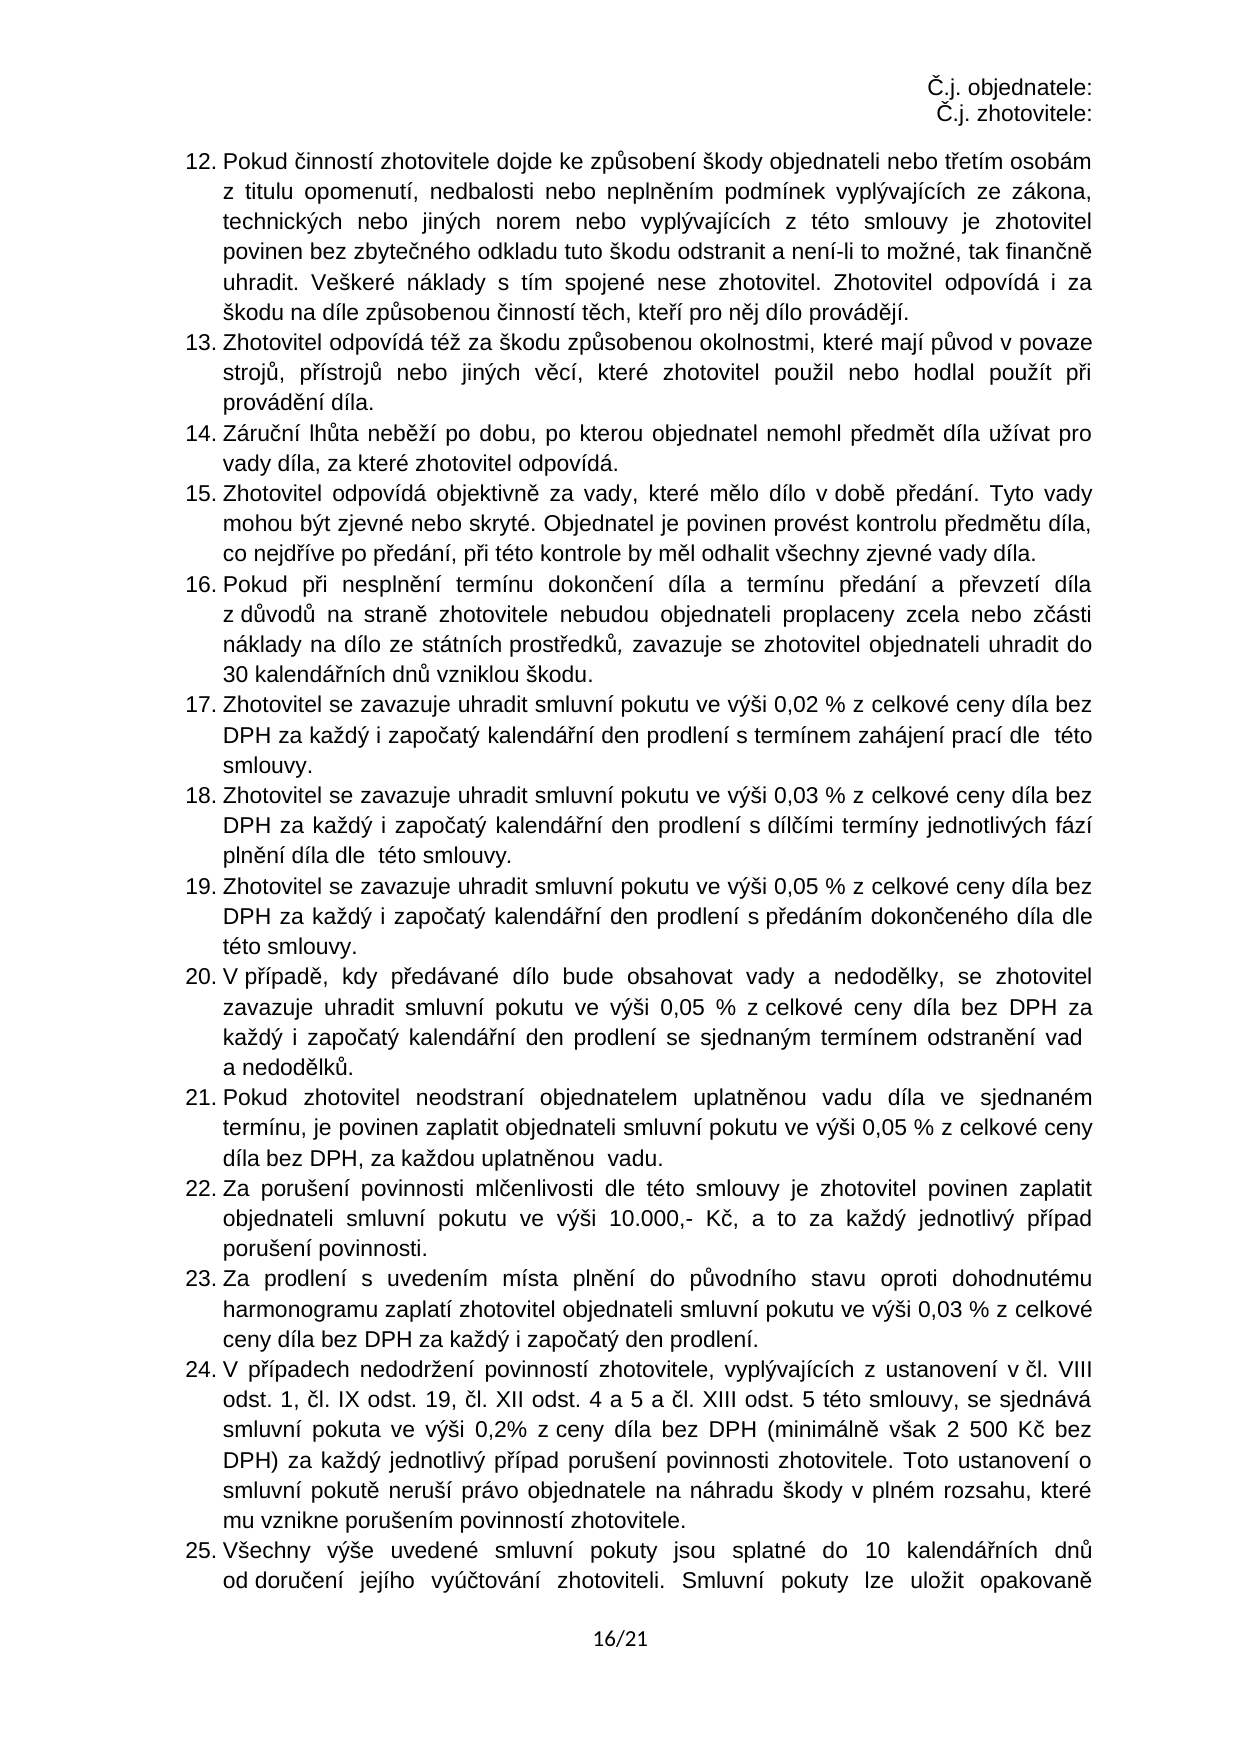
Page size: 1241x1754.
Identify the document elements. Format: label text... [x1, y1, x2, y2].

list V případech nedodržení povinností zhotovitele, vyplývajících z ustanovení v čl. VIII odst. 1, čl. IX odst. 19, čl. XII odst. 4 a 5 a čl. XIII odst. 5 této smlouvy, se sjednává smluvní pokuta ve výši 0,2% z ceny díla bez DPH (minimálně však 2 500 Kč bez DPH) za každý jednotlivý případ porušení povinnosti zhotovitele. Toto ustanovení o smluvní pokutě neruší právo objednatele na náhradu škody v plném rozsahu, které mu vznikne porušením povinností zhotovitele. [185, 1356, 1093, 1533]
list Za prodlení s uvedením místa plnění do původního stavu oproti dohodnutému harmonogramu zaplatí zhotovitel objednateli smluvní pokutu ve výši 0,03 % z celkové ceny díla bez DPH za každý i započatý den prodlení. [185, 1265, 1093, 1352]
list Pokud při nesplnění termínu dokončení díla a termínu předání a převzetí díla z důvodů na straně zhotovitele nebudou objednateli proplaceny zcela nebo zčásti náklady na dílo ze státních prostředků, zavazuje se zhotovitel objednateli uhradit do 30 kalendářních dnů vzniklou škodu. [185, 571, 1093, 687]
list Zhotovitel odpovídá objektivně za vady, které mělo dílo v době předání. Tyto vady mohou být zjevné nebo skryté. Objednatel je povinen provést kontrolu předmětu díla, co nejdříve po předání, při této kontrole by měl odhalit všechny zjevné vady díla. [185, 480, 1093, 567]
list Zhotovitel odpovídá též za škodu způsobenou okolnostmi, které mají původ v povaze strojů, přístrojů nebo jiných věcí, které zhotovitel použil nebo hodlal použít při provádění díla. [185, 329, 1093, 416]
list Pokud činností zhotovitele dojde ke způsobení škody objednateli nebo třetím osobám z titulu opomenutí, nedbalosti nebo neplněním podmínek vyplývajících ze zákona, technických nebo jiných norem nebo vyplývajících z této smlouvy je zhotovitel povinen bez zbytečného odkladu tuto škodu odstranit a není-li to možné, tak finančně uhradit. Veškeré náklady s tím spojené nese zhotovitel. Zhotovitel odpovídá i za škodu na díle způsobenou činností těch, kteří pro něj dílo provádějí. [185, 148, 1093, 325]
list Záruční lhůta neběží po dobu, po kterou objednatel nemohl předmět díla užívat pro vady díla, za které zhotovitel odpovídá. [185, 419, 1093, 476]
list Za porušení povinnosti mlčenlivosti dle této smlouvy je zhotovitel povinen zaplatit objednateli smluvní pokutu ve výši 10.000,- Kč, a to za každý jednotlivý případ porušení povinnosti. [185, 1175, 1093, 1261]
list Zhotovitel se zavazuje uhradit smluvní pokutu ve výši 0,05 % z celkové ceny díla bez DPH za každý i započatý kalendářní den prodlení s předáním dokončeného díla dle této smlouvy. [185, 873, 1093, 959]
list Zhotovitel se zavazuje uhradit smluvní pokutu ve výši 0,03 % z celkové ceny díla bez DPH za každý i započatý kalendářní den prodlení s dílčími termíny jednotlivých fází plnění díla dle této smlouvy. [185, 782, 1093, 869]
list Pokud zhotovitel neodstraní objednatelem uplatněnou vadu díla ve sjednaném termínu, je povinen zaplatit objednateli smluvní pokutu ve výši 0,05 % z celkové ceny díla bez DPH, za každou uplatněnou vadu. [185, 1084, 1093, 1171]
list V případě, kdy předávané dílo bude obsahovat vady a nedodělky, se zhotovitel zavazuje uhradit smluvní pokutu ve výši 0,05 % z celkové ceny díla bez DPH za každý i započatý kalendářní den prodlení se sjednaným termínem odstranění vad a nedodělků. [185, 963, 1093, 1080]
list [185, 1537, 1093, 1594]
list Zhotovitel se zavazuje uhradit smluvní pokutu ve výši 0,02 % z celkové ceny díla bez DPH za každý i započatý kalendářní den prodlení s termínem zahájení prací dle této smlouvy. [185, 691, 1093, 778]
